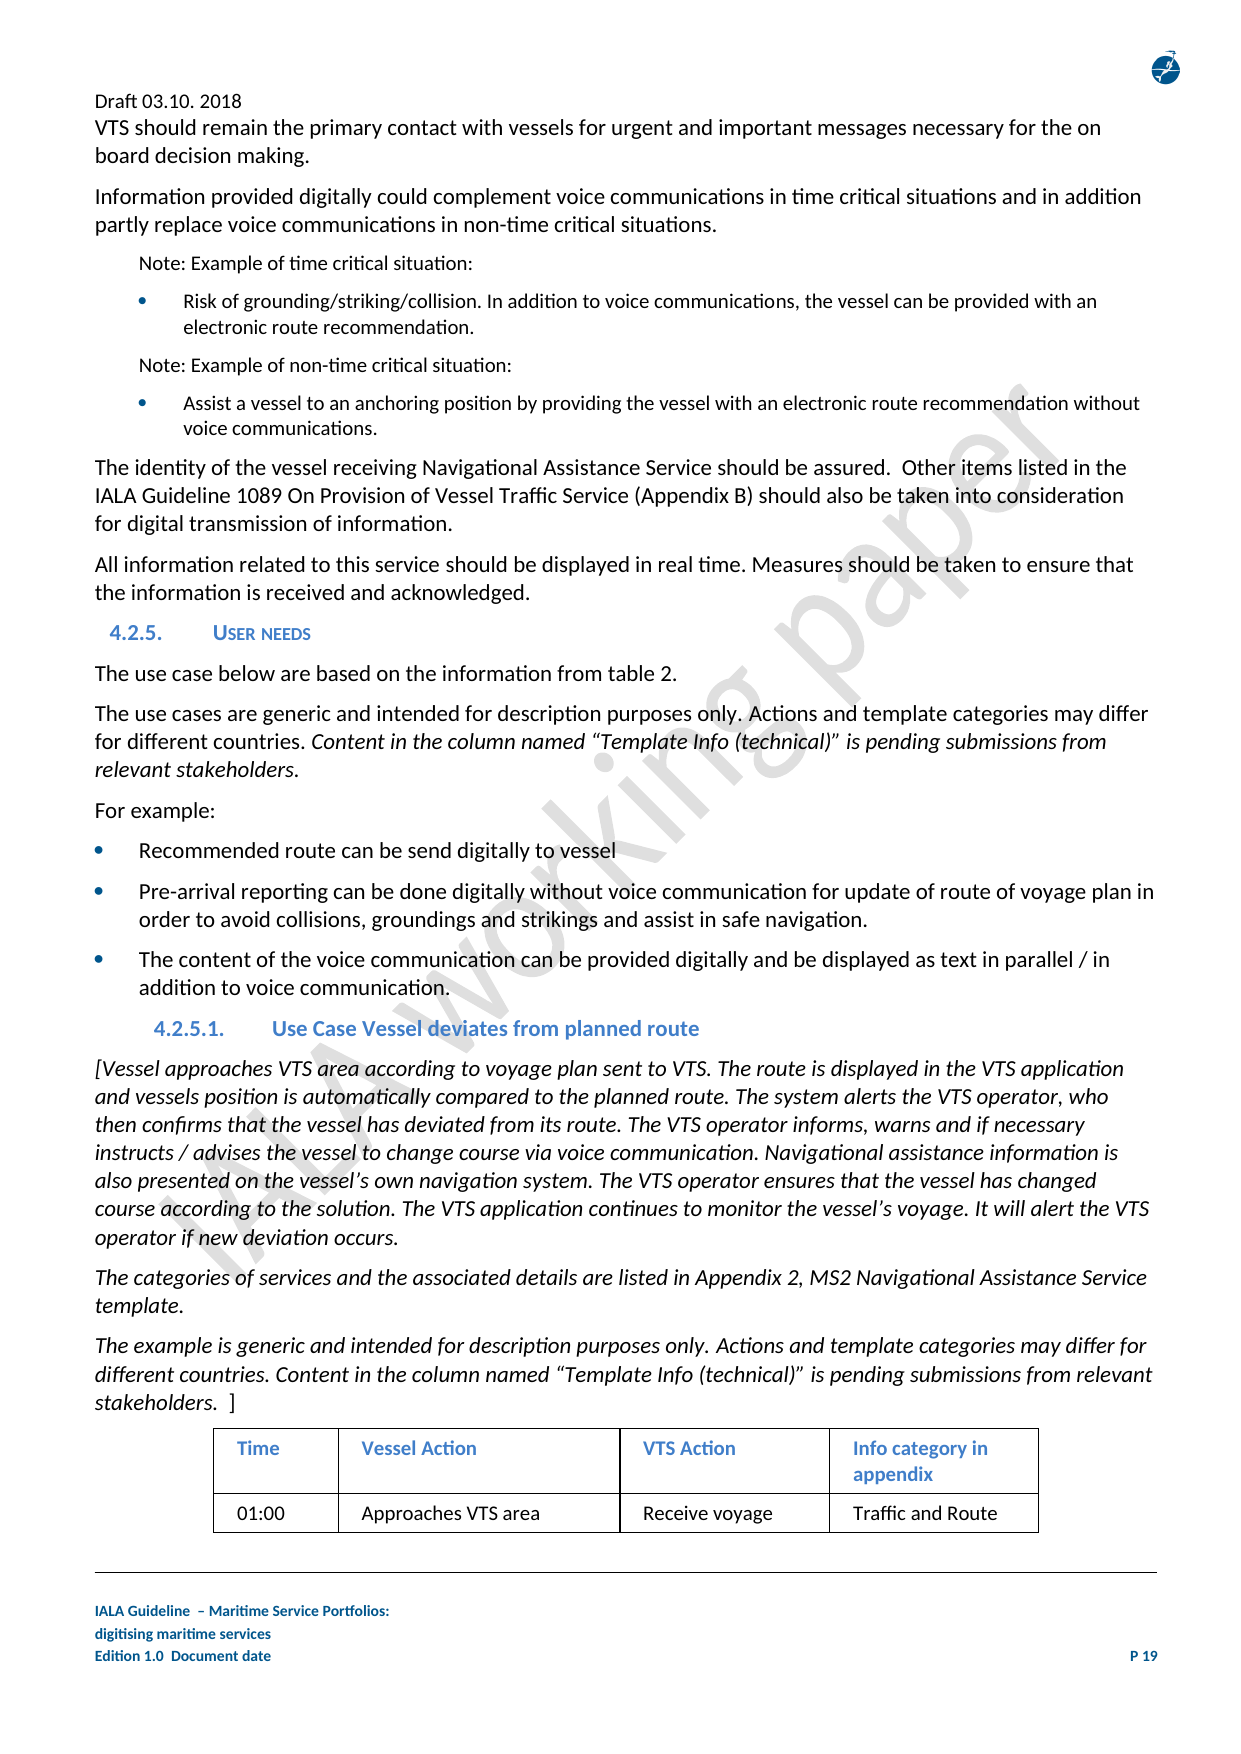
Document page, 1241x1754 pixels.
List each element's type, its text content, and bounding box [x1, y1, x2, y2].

text Note: Example of non-time critical situation: [139, 352, 1157, 377]
text Assist a vessel to an anchoring position by providing the vessel with an electronic route recommendation without voice communications. [139, 390, 1157, 441]
text Note: Example of time critical situation: [139, 251, 1157, 276]
text [Vessel approaches VTS area according to voyage plan sent to VTS. The route is displayed in the VTS application and vessels position is automatically compared to the planned route. The system alerts the VTS operator, who then confirms that the vessel has deviated from its route. The VTS operator informs, warns and if necessary instructs / advises the vessel to change course via voice communication. Navigational assistance information is also presented on the vessel’s own navigation system. The VTS operator ensures that the vessel has changed course according to the solution. The VTS application continues to monitor the vessel’s voyage. It will alert the VTS operator if new deviation occurs. [94, 1054, 1157, 1251]
table_header Info category in appendix [830, 1429, 1038, 1493]
subtitle User needs [109, 618, 1157, 646]
text The use case below are based on the information from table 2. [94, 659, 1157, 687]
text The content of the voice communication can be provided digitally and be displayed as text in parallel / in addition to voice communication. [94, 945, 1157, 1001]
text The example is generic and intended for description purposes only. Actions and template categories may differ for different countries. Content in the column named “Template Info (technical)” is pending submissions from relevant stakeholders. ] [94, 1332, 1157, 1416]
list All information related to this service should be displayed in real time. Measures should be taken to ensure that the information is received and acknowledged. [94, 550, 1157, 606]
picture [1120, 0, 1239, 119]
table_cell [621, 1494, 829, 1532]
table_cell 01:00 [214, 1494, 338, 1532]
text The use cases are generic and intended for description purposes only. Actions and template categories may differ for different countries. Content in the column named “Template Info (technical)” is pending submissions from relevant stakeholders. [94, 699, 1157, 783]
table_cell Approaches VTS area [339, 1494, 619, 1532]
table_cell Traffic and Route Information [830, 1494, 1038, 1532]
table_header VTS Action [621, 1429, 829, 1493]
text Risk of grounding/striking/collision. In addition to voice communications, the vessel can be provided with an electronic route recommendation. [139, 288, 1157, 339]
table_header Time [214, 1429, 338, 1493]
text For example: [94, 796, 1157, 824]
table_header Vessel Action [339, 1429, 619, 1493]
text Recommended route can be send digitally to vessel [94, 836, 1157, 864]
text The categories of services and the associated details are listed in Appendix 2, MS2 Navigational Assistance Service template. [94, 1263, 1157, 1319]
text Information provided digitally could complement voice communications in time critical situations and in addition partly replace voice communications in non-time critical situations. [94, 182, 1157, 238]
text VTS should remain the primary contact with vessels for urgent and important messages necessary for the on board decision making. [94, 113, 1157, 169]
text Pre-arrival reporting can be done digitally without voice communication for update of route of voyage plan in order to avoid collisions, groundings and strikings and assist in safe navigation. [94, 877, 1157, 933]
list The identity of the vessel receiving Navigational Assistance Service should be assured. Other items listed in the IALA Guideline 1089 On Provision of Vessel Traffic Service (Appendix B) should also be taken into consideration for digital transmission of information. [94, 453, 1157, 537]
subtitle Use Case Vessel deviates from planned route [154, 1014, 1157, 1042]
